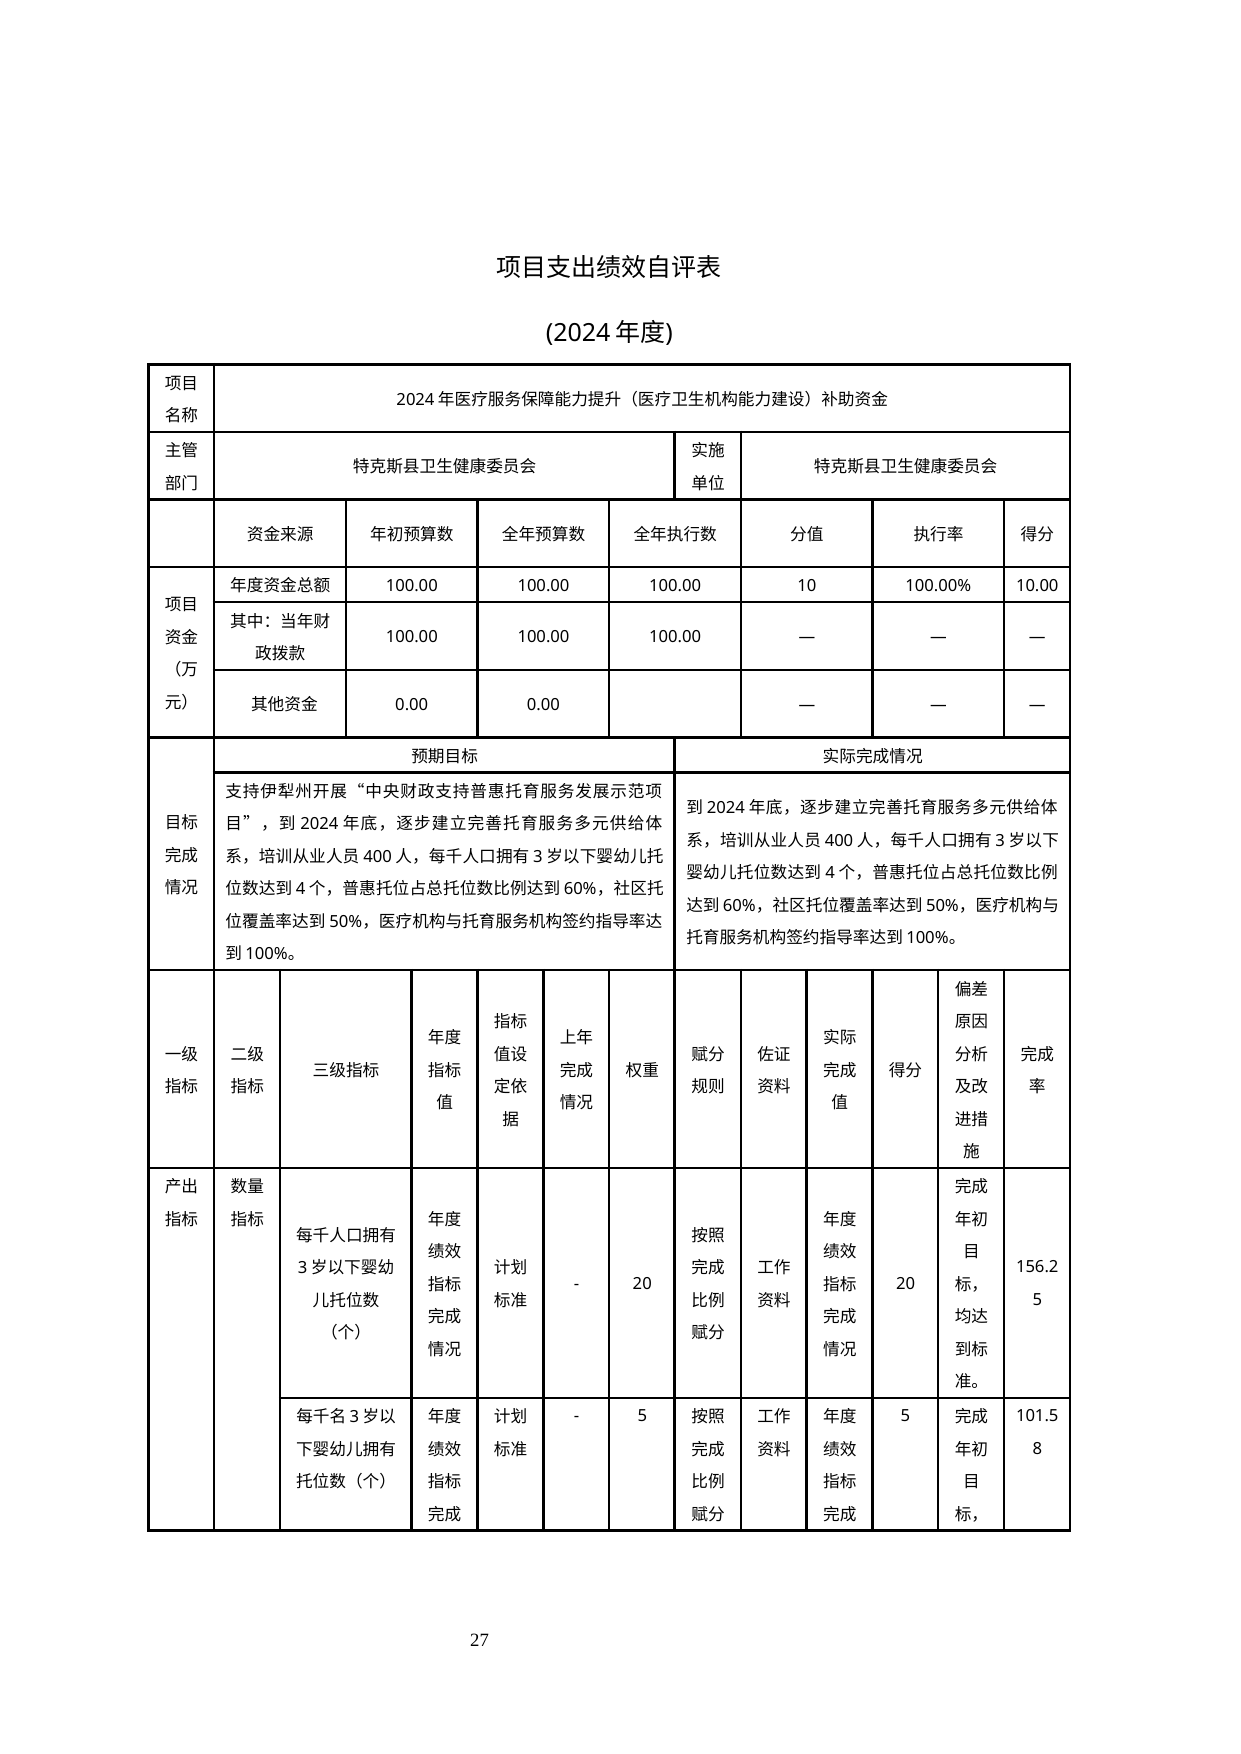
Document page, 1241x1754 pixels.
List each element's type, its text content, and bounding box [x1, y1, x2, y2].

table_cell 主管部门 [150, 433, 213, 498]
table_cell 项目名称 [150, 366, 213, 431]
table_cell 一级指标 [150, 971, 213, 1166]
table_cell — [742, 671, 871, 736]
table_cell 100.00 [347, 568, 476, 601]
table_cell 工作资料 [742, 1399, 805, 1529]
table_cell 5 [874, 1399, 937, 1529]
table_cell — [742, 603, 871, 668]
table_cell 2024年医疗服务保障能力提升（医疗卫生机构能力建设）补助资金 [215, 366, 1069, 431]
table_cell 实际完成情况 [676, 739, 1069, 771]
table_cell 101.58 [1005, 1399, 1069, 1529]
table_cell 得分 [874, 971, 937, 1166]
table_cell 到2024年底，逐步建立完善托育服务多元供给体系，培训从业人员400人，每千人口拥有3岁以下婴幼儿托位数达到4个，普惠托位占总托位数比例达到60%，社区托位覆盖率达到50%，医疗机构与托育服务机构签约指导率达到100%。 [676, 774, 1069, 969]
table_cell 10.00 [1005, 568, 1069, 601]
table_cell 产出指标 [150, 1169, 213, 1529]
table_cell 预期目标 [215, 739, 673, 771]
table_cell 二级指标 [215, 971, 279, 1166]
table_cell 100.00 [610, 568, 740, 601]
table_cell 实施单位 [676, 433, 740, 498]
table_cell 年度绩效指标完成情况 [413, 1399, 476, 1529]
table_cell 得分 [1005, 501, 1069, 566]
table_cell 其他资金 [215, 671, 345, 736]
table_cell 三级指标 [281, 971, 410, 1166]
table_cell 20 [610, 1169, 673, 1396]
table_cell 按照完成比例赋分 [676, 1169, 740, 1396]
table_cell 权重 [610, 971, 673, 1166]
table_cell 5 [610, 1399, 673, 1529]
table_cell 支持伊犁州开展“中央财政支持普惠托育服务发展示范项目”，到2024年底，逐步建立完善托育服务多元供给体系，培训从业人员400人，每千人口拥有3岁以下婴幼儿托位数达到4个，普惠托位占总托位数比例达到60%，社区托位覆盖率达到50%，医疗机构与托育服务机构签约指导率达到100%。 [215, 774, 673, 969]
table_cell 特克斯县卫生健康委员会 [215, 433, 673, 498]
table_cell 其中：当年财政拨款 [215, 603, 345, 668]
table_cell 工作资料 [742, 1169, 805, 1396]
table_cell 年度资金总额 [215, 568, 345, 601]
table_cell 分值 [742, 501, 871, 566]
table_cell 年度绩效指标完成情况 [808, 1169, 871, 1396]
table_cell 0.00 [479, 671, 608, 736]
table_cell 执行率 [874, 501, 1003, 566]
table_cell - [545, 1169, 608, 1396]
table_cell 10 [742, 568, 871, 601]
table_cell 100.00 [479, 603, 608, 668]
table_cell 每千名3岁以下婴幼儿拥有托位数（个） [281, 1399, 410, 1529]
table_cell 100.00% [874, 568, 1003, 601]
table_cell 年度指标值 [413, 971, 476, 1166]
table_cell 完成年初目标，均达到标准。 [939, 1169, 1003, 1396]
table_cell 年度绩效指标完成情况 [808, 1399, 871, 1529]
table_cell 上年完成情况 [545, 971, 608, 1166]
table_cell 实际完成值 [808, 971, 871, 1166]
table_cell 项目资金 （万元） [150, 568, 213, 736]
table_cell 偏差原因分析及改进措施 [939, 971, 1003, 1166]
table_header 项目支出绩效自评表 [148, 233, 1070, 298]
table_cell 指标值设定依据 [479, 971, 542, 1166]
table_cell [610, 671, 740, 736]
table_cell 完成年初目标，均达到标准。 [939, 1399, 1003, 1529]
table_cell 赋分规则 [676, 971, 740, 1166]
table_cell 目标完成情况 [150, 739, 213, 969]
table_cell 100.00 [347, 603, 476, 668]
table_cell — [1005, 603, 1069, 668]
table_cell [150, 501, 213, 566]
table_cell 20 [874, 1169, 937, 1396]
table_cell 资金来源 [215, 501, 345, 566]
table_cell 全年执行数 [610, 501, 740, 566]
table_cell — [874, 603, 1003, 668]
table_cell 100.00 [479, 568, 608, 601]
table_cell — [874, 671, 1003, 736]
table_cell 特克斯县卫生健康委员会 [742, 433, 1069, 498]
table_cell 计划标准 [479, 1399, 542, 1529]
table_cell 年初预算数 [347, 501, 476, 566]
table_cell 全年预算数 [479, 501, 608, 566]
table_cell 佐证资料 [742, 971, 805, 1166]
table_cell 数量指标 [215, 1169, 279, 1529]
table_cell - [545, 1399, 608, 1529]
table_cell 计划标准 [479, 1169, 542, 1396]
table_cell 0.00 [347, 671, 476, 736]
table_cell 年度绩效指标完成情况 [413, 1169, 476, 1396]
table_cell 按照完成比例赋分 [676, 1399, 740, 1529]
table_cell 完成率 [1005, 971, 1069, 1166]
table_cell (2024年度) [148, 298, 1070, 363]
table_cell — [1005, 671, 1069, 736]
table_cell 100.00 [610, 603, 740, 668]
table_cell 每千人口拥有3岁以下婴幼儿托位数（个） [281, 1169, 410, 1396]
table_cell 156.25 [1005, 1169, 1069, 1396]
